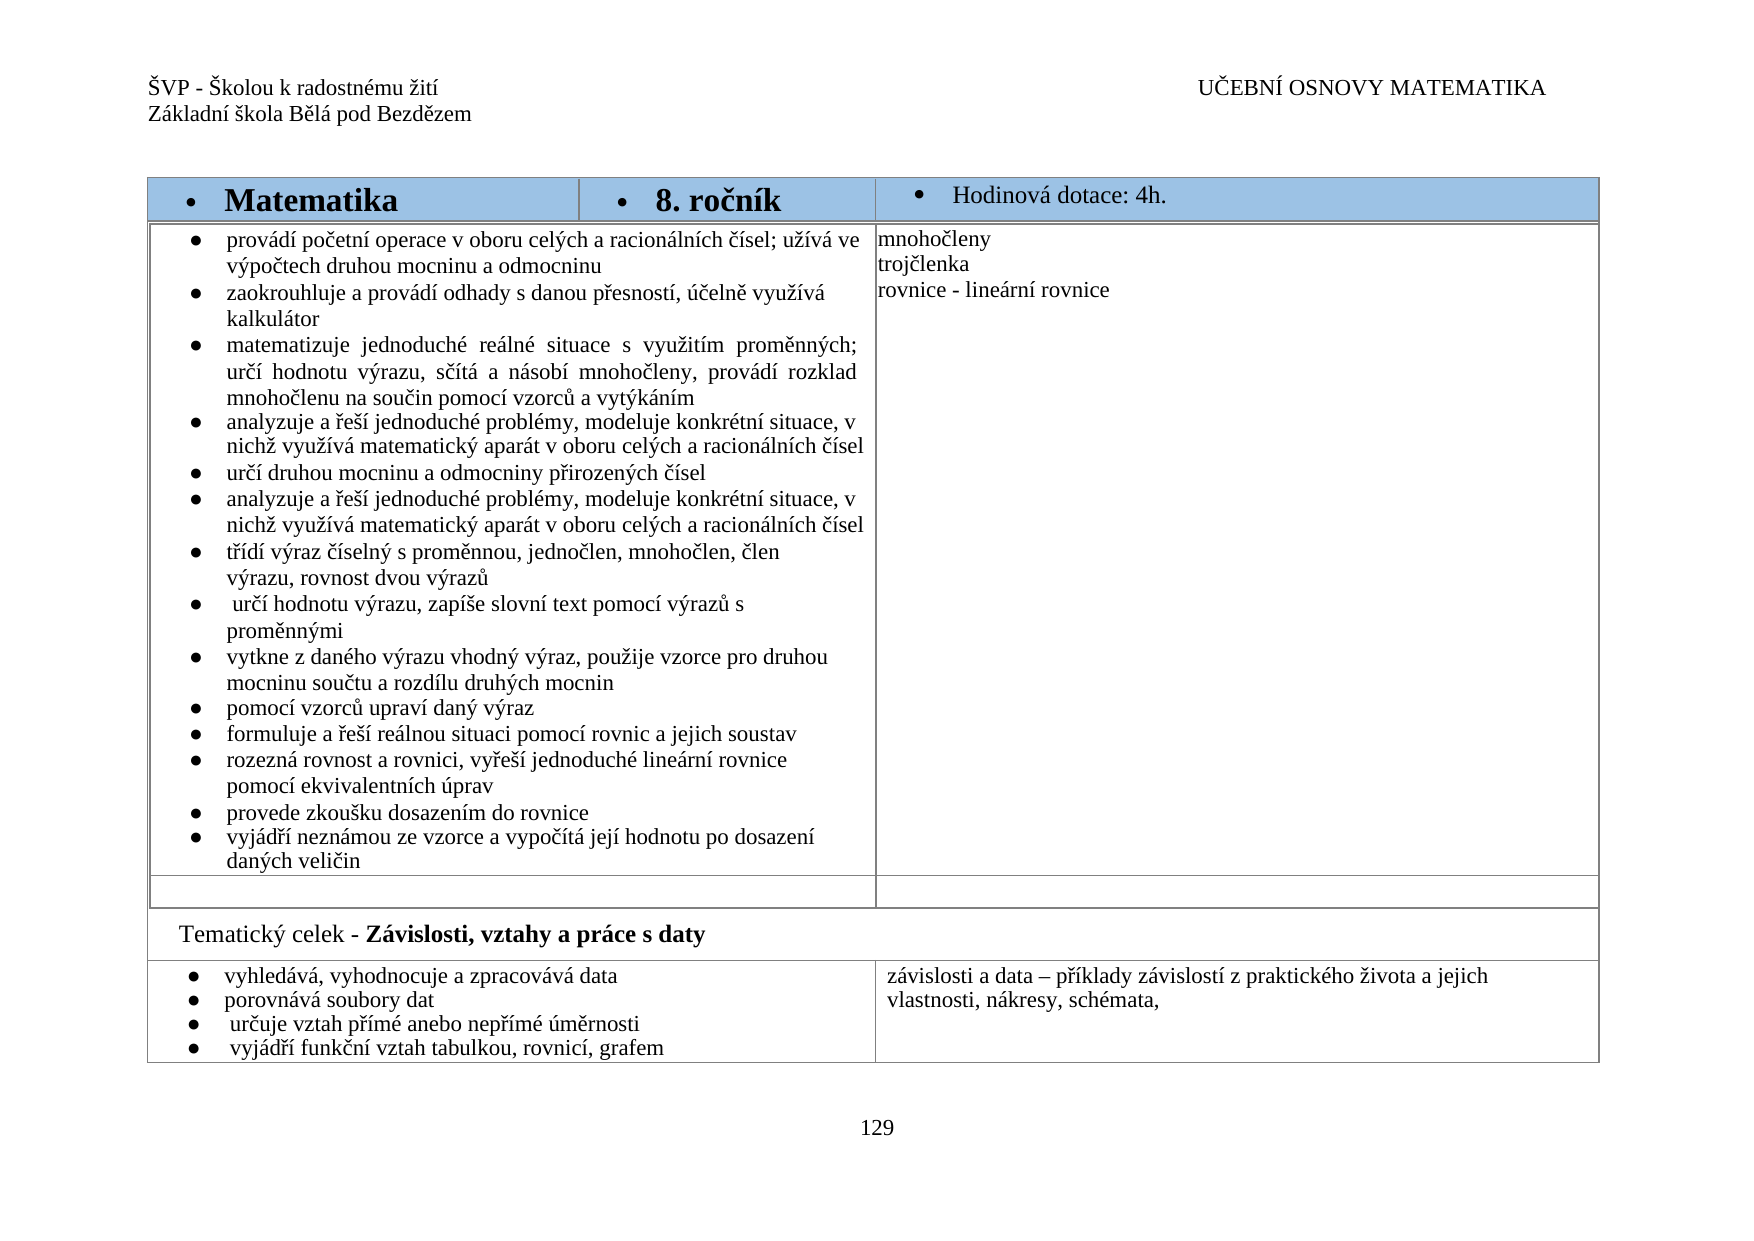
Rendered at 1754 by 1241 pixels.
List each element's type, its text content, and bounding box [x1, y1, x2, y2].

table_cell vyhledává, vyhodnocuje a zpracovává data porovnává soubory dat určuje vztah přímé anebo nepřímé úměrnosti vyjádří funkční vztah tabulkou, rovnicí, grafem [148, 961, 875, 1062]
table_cell závislosti a data – příklady závislostí z praktického života a jejich vlastnosti, nákresy, schémata, [876, 961, 1598, 1062]
table_header Hodinová dotace: 4h. [876, 178, 1598, 220]
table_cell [148, 222, 1598, 960]
table_header Matematika [148, 178, 579, 220]
table_header 8. ročník [580, 178, 875, 220]
